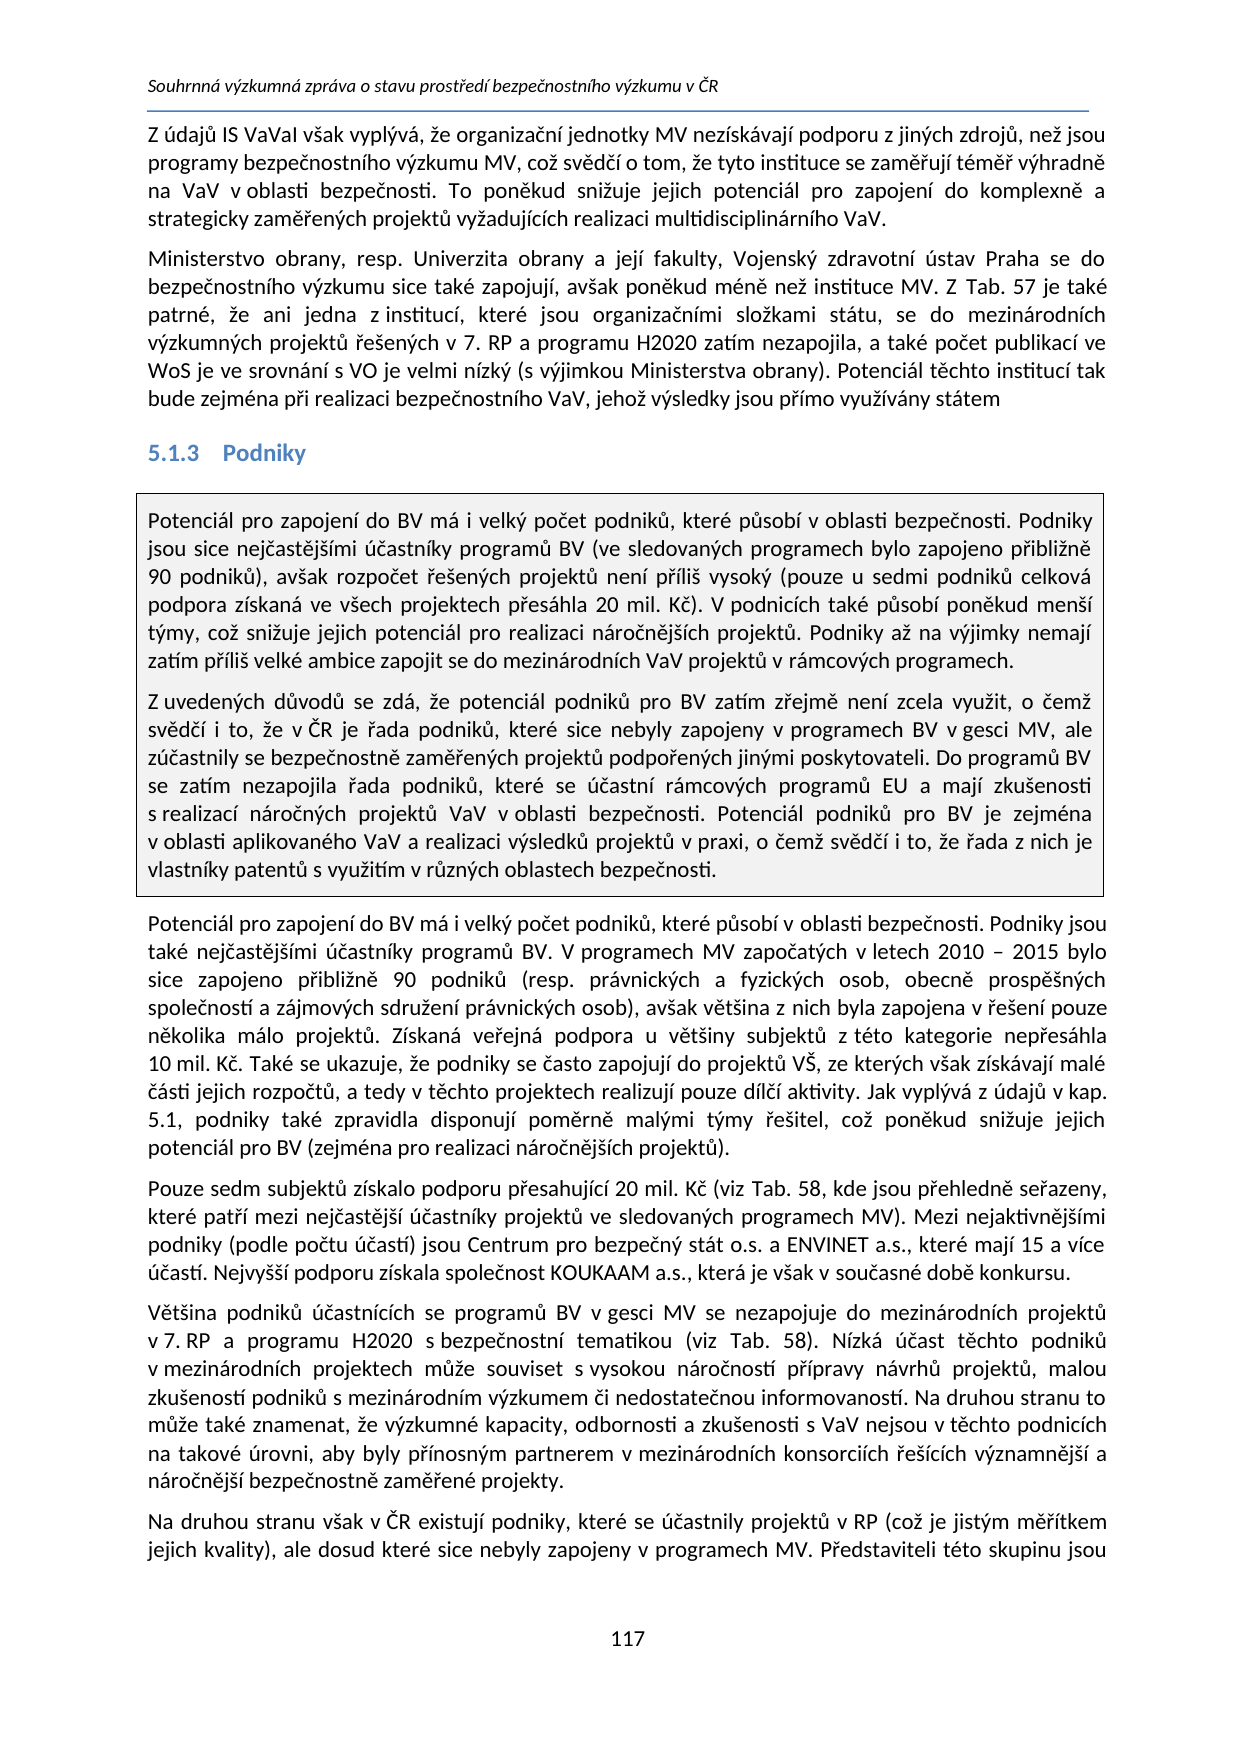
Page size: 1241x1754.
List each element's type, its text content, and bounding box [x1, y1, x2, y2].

text Potenciál pro zapojení do BV má i velký počet podniků, které působí v oblasti bezpečnosti. Podniky jsou také nejčastějšími účastníky programů BV. V programech MV započatých v letech 2010 – 2015 bylo sice zapojeno přibližně 90 podniků (resp. právnických a fyzických osob, obecně prospěšných společností a zájmových sdružení právnických osob), avšak většina z nich byla zapojena v řešení pouze několika málo projektů. Získaná veřejná podpora u většiny subjektů z této kategorie nepřesáhla 10 mil. Kč. Také se ukazuje, že podniky se často zapojují do projektů VŠ, ze kterých však získávají malé části jejich rozpočtů, a tedy v těchto projektech realizují pouze dílčí aktivity. Jak vyplývá z údajů v kap. 5.1, podniky také zpravidla disponují poměrně malými týmy řešitel, což poněkud snižuje jejich potenciál pro BV (zejména pro realizaci náročnějších projektů). [148, 909, 1107, 1161]
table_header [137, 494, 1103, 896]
text Většina podniků účastnících se programů BV v gesci MV se nezapojuje do mezinárodních projektů v 7. RP a programu H2020 s bezpečnostní tematikou (viz tab. 58). Nízká účast těchto podniků v mezinárodních projektech může souviset s vysokou náročností přípravy návrhů projektů, malou zkušeností podniků s mezinárodním výzkumem či nedostatečnou informovaností. Na druhou stranu to může také znamenat, že výzkumné kapacity, odbornosti a zkušenosti s VaV nejsou v těchto podnicích na takové úrovni, aby byly přínosným partnerem v mezinárodních konsorciích řešících významnější a náročnější bezpečnostně zaměřené projekty. [148, 1298, 1107, 1495]
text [148, 1507, 1107, 1563]
text Ministerstvo obrany, resp. Univerzita obrany a její fakulty, Vojenský zdravotní ústav Praha se do bezpečnostního výzkumu sice také zapojují, avšak poněkud méně než instituce MV. Z tab. 57 je také patrné, že ani jedna z institucí, které jsou organizačními složkami státu, se do mezinárodních výzkumných projektů řešených v 7. RP a programu H2020 zatím nezapojila, a také počet publikací ve WoS je ve srovnání s VO je velmi nízký (s výjimkou Ministerstva obrany). Potenciál těchto institucí tak bude zejména při realizaci bezpečnostního VaV, jehož výsledky jsou přímo využívány státem [148, 244, 1107, 412]
text Pouze sedm subjektů získalo podporu přesahující 20 mil. Kč (viz tab. 58, kde jsou přehledně seřazeny, které patří mezi nejčastější účastníky projektů ve sledovaných programech MV). Mezi nejaktivnějšími podniky (podle počtu účastí) jsou Centrum pro bezpečný stát o.s. a ENVINET a.s., které mají 15 a více účastí. Nejvyšší podporu získala společnost KOUKAAM a.s., která je však v současné době konkursu. [148, 1174, 1107, 1286]
text Z údajů IS VaVaI však vyplývá, že organizační jednotky MV nezískávají podporu z jiných zdrojů, než jsou programy bezpečnostního výzkumu MV, což svědčí o tom, že tyto instituce se zaměřují téměř výhradně na VaV v oblasti bezpečnosti. To poněkud snižuje jejich potenciál pro zapojení do komplexně a strategicky zaměřených projektů vyžadujících realizaci multidisciplinárního VaV. [148, 120, 1107, 232]
subtitle Podniky [148, 437, 1107, 468]
